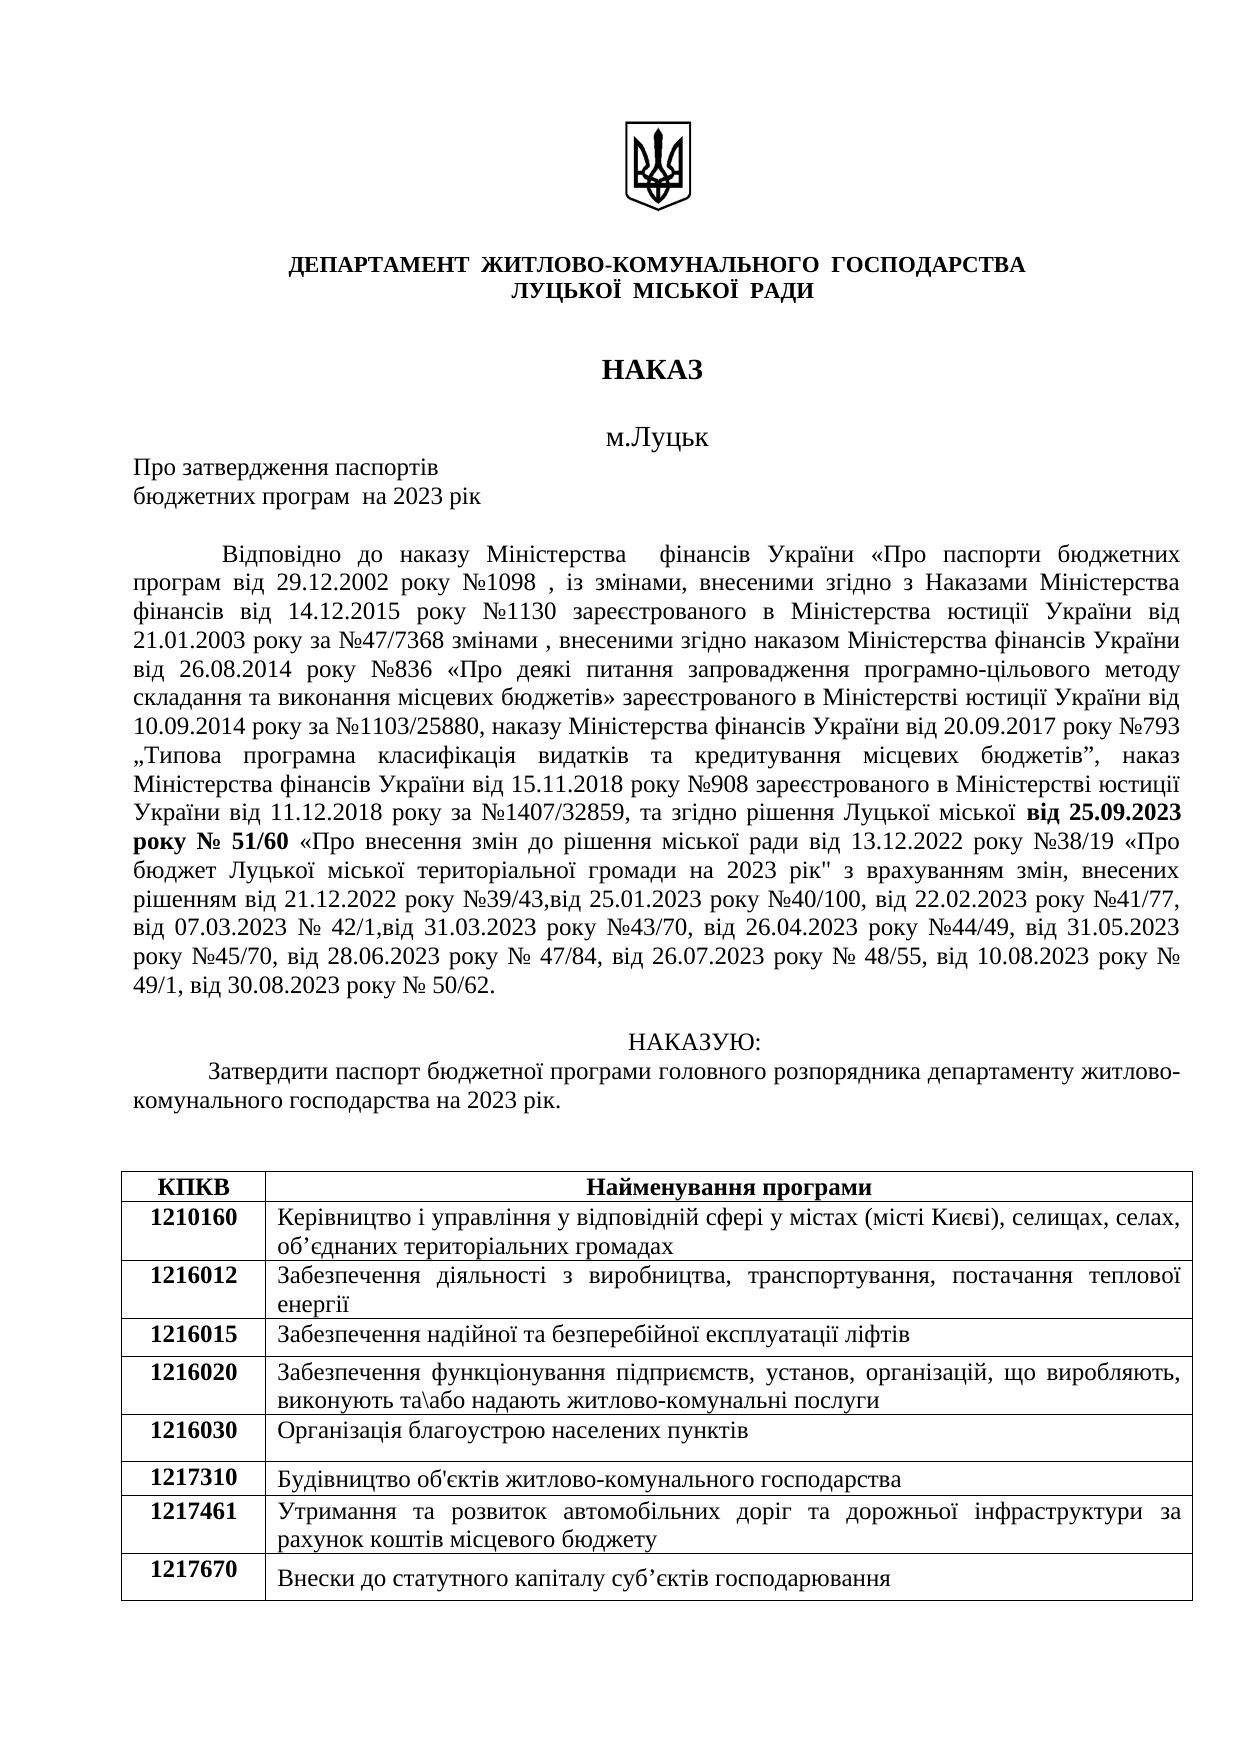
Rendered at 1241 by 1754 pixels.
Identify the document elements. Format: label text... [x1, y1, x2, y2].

table_cell Будівництво об'єктів житлово-комунального господарства [266, 1462, 1192, 1495]
table_header Найменування програми [266, 1172, 1192, 1201]
table_cell 1216012 [122, 1261, 265, 1318]
table_header ДЕПАРТАМЕНТ ЖИТЛОВО-КОМУНАЛЬНОГО ГОСПОДАРСТВА ЛУЦЬКОЇ МІСЬКОЇ РАДИ [122, 251, 1192, 328]
table_cell Забезпечення діяльності з виробництва, транспортування, постачання теплової енергії [266, 1261, 1192, 1318]
text м.Луцьк [133, 419, 1181, 452]
text Затвердити паспорт бюджетної програми головного розпорядника департаменту житлово-комунального господарства на 2023 рік. [133, 1056, 1181, 1114]
table_cell Утримання та розвиток автомобільних доріг та дорожньої інфраструктури за рахунок коштів місцевого бюджету [266, 1496, 1192, 1553]
table_cell 1216020 [122, 1357, 265, 1414]
table_cell Внески до статутного капіталу суб’єктів господарювання [266, 1554, 1192, 1600]
table_cell Забезпечення надійної та безперебійної експлуатації ліфтів [266, 1319, 1192, 1356]
subtitle НАКАЗ [133, 352, 1181, 385]
table_cell 1210160 [122, 1202, 265, 1259]
table_cell Організація благоустрою населених пунктів [266, 1415, 1192, 1461]
table_header КПКВ [122, 1172, 265, 1201]
table_cell 1216030 [122, 1415, 265, 1461]
table_cell 1217310 [122, 1462, 265, 1495]
table_cell 1216015 [122, 1319, 265, 1356]
text Відповідно до наказу Міністерства фінансів України «Про паспорти бюджетних програм від 29.12.2002 року №1098 , із змінами, внесеними згідно з Наказами Міністерства фінансів від 14.12.2015 року №1130 зареєстрованого в Міністерства юстиції України від 21.01.2003 року за №47/7368 змінами , внесеними згідно наказом Міністерства фінансів України від 26.08.2014 року №836 «Про деякі питання запровадження програмно-цільового методу складання та виконання місцевих бюджетів» зареєстрованого в Міністерстві юстиції України від 10.09.2014 року за №1103/25880, наказу Міністерства фінансів України від 20.09.2017 року №793 „Типова програмна класифікація видатків та кредитування місцевих бюджетів”, наказ Міністерства фінансів України від 15.11.2018 року №908 зареєстрованого в Міністерстві юстиції України від 11.12.2018 року за №1407/32859, та згідно рішення Луцької міської від 25.09.2023 року № 51/60 «Про внесення змін до рішення міської ради від 13.12.2022 року №38/19 «Про бюджет Луцької міської територіальної громади на 2023 рік" з врахуванням змін, внесених рішенням від 21.12.2022 року №39/43,від 25.01.2023 року №40/100, від 22.02.2023 року №41/77, від 07.03.2023 № 42/1,від 31.03.2023 року №43/70, від 26.04.2023 року №44/49, від 31.05.2023 року №45/70, від 28.06.2023 року № 47/84, від 26.07.2023 року № 48/55, від 10.08.2023 року № 49/1, від 30.08.2023 року № 50/62. [133, 539, 1181, 999]
text бюджетних програм на 2023 рік [133, 481, 1181, 510]
text НАКАЗУЮ: [133, 1027, 1181, 1056]
table_cell 1217461 [122, 1496, 265, 1553]
table_cell 1217670 [122, 1554, 265, 1600]
text Про затвердження паспортів [133, 452, 1181, 481]
table_cell Керівництво і управління у відповідній сфері у містах (місті Києві), селищах, селах, об’єднаних територіальних громадах [266, 1202, 1192, 1259]
table_cell Забезпечення функціонування підприємств, установ, організацій, що виробляють, виконують та\або надають житлово-комунальні послуги [266, 1357, 1192, 1414]
